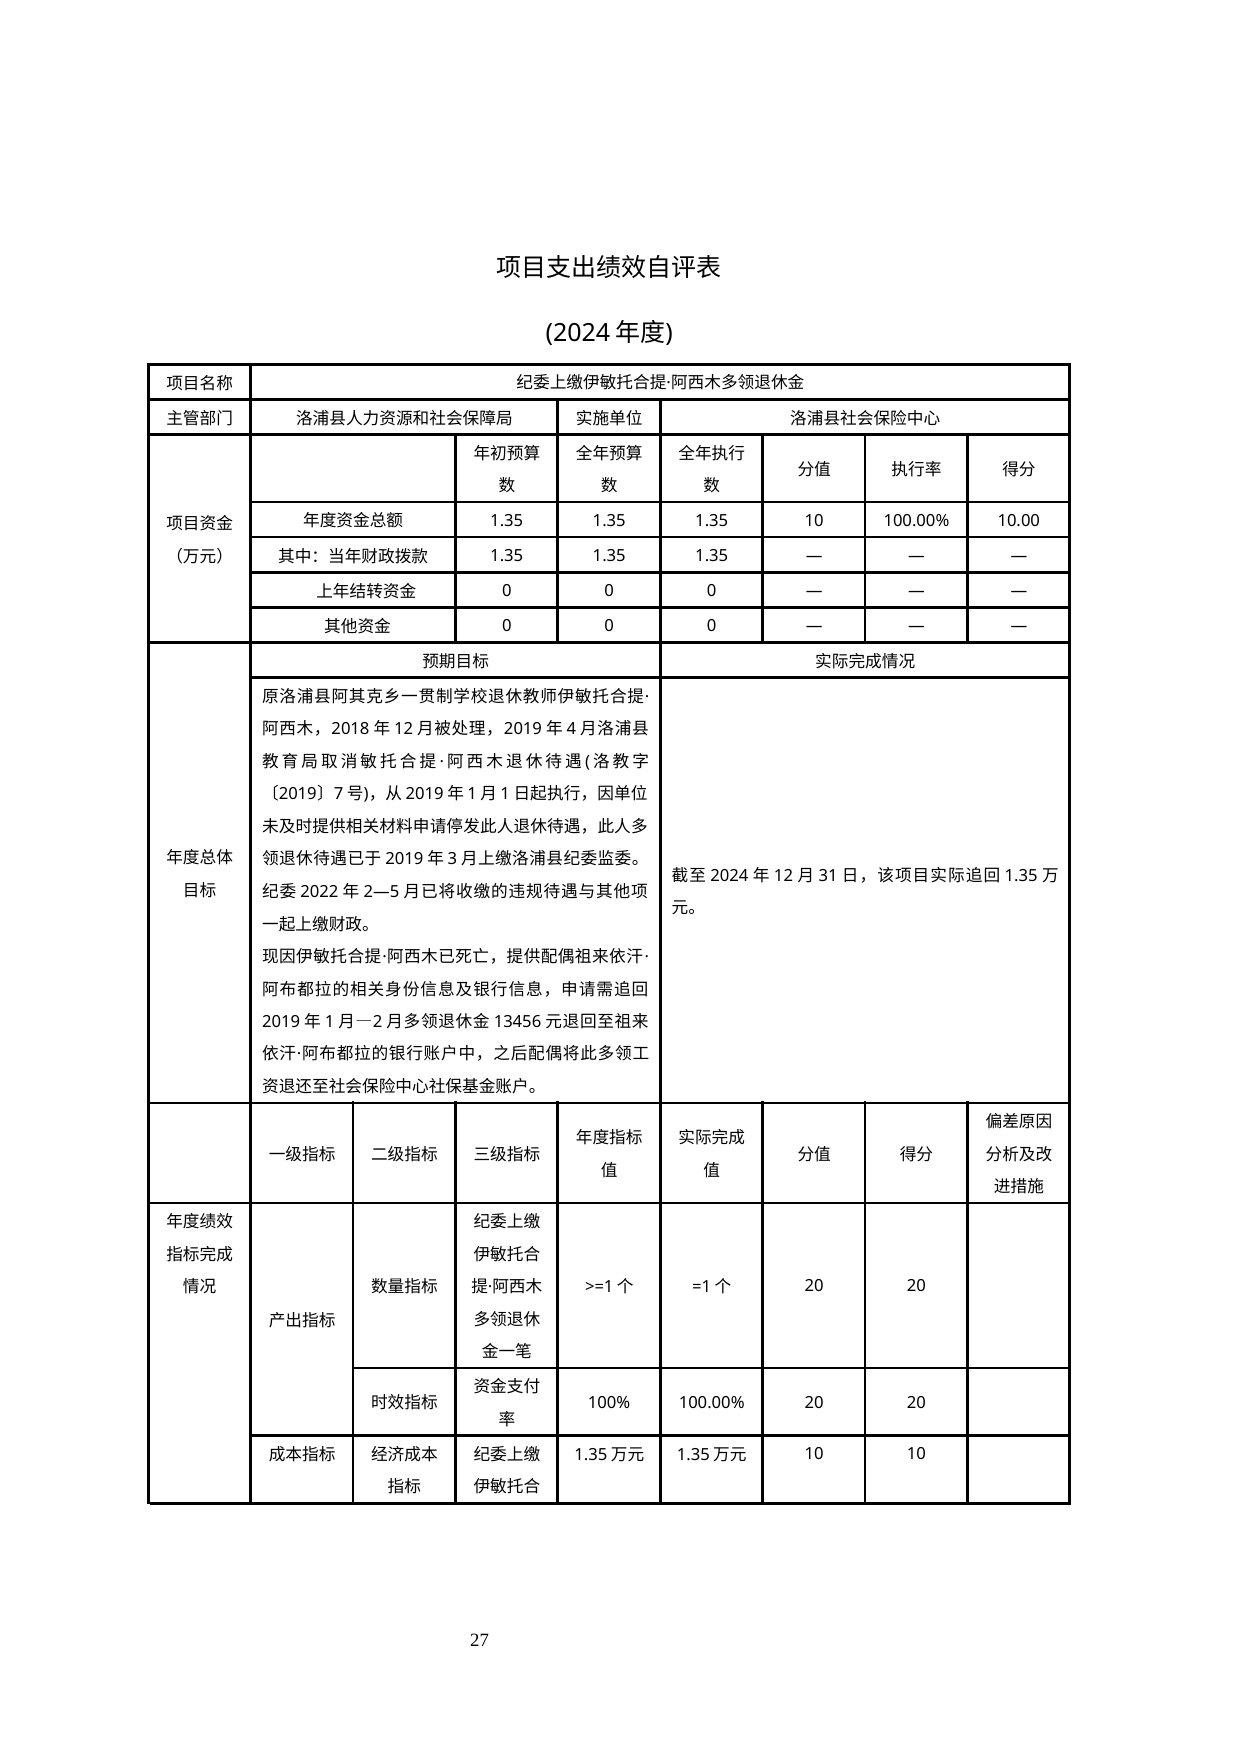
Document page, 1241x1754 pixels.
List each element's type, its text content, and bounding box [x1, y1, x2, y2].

table_cell 得分 [969, 436, 1068, 501]
table_cell 实际完成值 [662, 1104, 761, 1201]
table_cell >=1个 [559, 1204, 659, 1367]
table_cell 执行率 [866, 436, 966, 501]
table_cell — [764, 609, 864, 641]
table_cell 1.35 [662, 503, 761, 536]
table_cell 10 [764, 503, 864, 536]
table_cell 0 [662, 609, 761, 641]
table_cell 成本指标 [252, 1437, 352, 1502]
table_cell 全年预算数 [559, 436, 659, 501]
table_cell 年度绩效指标完成情况 [150, 1204, 249, 1502]
table_cell 年度资金总额 [252, 503, 454, 536]
table_cell — [866, 574, 966, 606]
table_cell 年度总体目标 [150, 644, 249, 1101]
table_cell =1个 [662, 1204, 761, 1367]
table_cell (2024年度) [148, 298, 1070, 363]
table_cell — [866, 609, 966, 641]
table_cell 年度指标值 [559, 1104, 659, 1201]
table_cell 1.35 [457, 538, 556, 571]
table_cell 偏差原因分析及改进措施 [969, 1104, 1068, 1201]
table_cell — [764, 538, 864, 571]
table_cell 实际完成情况 [662, 644, 1068, 676]
table_cell 截至2024年12月31日，该项目实际追回1.35万元。 [662, 679, 1068, 1101]
table_cell 1.35万元 [559, 1437, 659, 1502]
table_cell [252, 436, 454, 501]
table_cell 一级指标 [252, 1104, 352, 1201]
table_cell 1.35 [457, 503, 556, 536]
table_cell 原洛浦县阿其克乡一贯制学校退休教师伊敏托合提·阿西木，2018年12月被处理，2019年4月洛浦县教育局取消敏托合提·阿西木退休待遇(洛教字〔2019〕7号)，从2019年1月1日起执行，因单位未及时提供相关材料申请停发此人退休待遇，此人多领退休待遇已于2019年3月上缴洛浦县纪委监委。纪委2022年2—5月已将收缴的违规待遇与其他项一起上缴财政。 现因伊敏托合提·阿西木已死亡，提供配偶祖来依汗·阿布都拉的相关身份信息及银行信息，申请需追回2019年1月—2月多领退休金13456元退回至祖来依汗·阿布都拉的银行账户中，之后配偶将此多领工资退还至社会保险中心社保基金账户。 [252, 679, 659, 1101]
table_cell 得分 [866, 1104, 966, 1201]
table_cell 0 [457, 574, 556, 606]
table_cell 其他资金 [252, 609, 454, 641]
table_cell 分值 [764, 1104, 864, 1201]
table_cell — [866, 538, 966, 571]
table_cell 20 [866, 1204, 966, 1367]
table_cell 1.35 [559, 538, 659, 571]
table_cell — [969, 538, 1068, 571]
table_cell [969, 1204, 1068, 1367]
table_cell 纪委上缴伊敏托合提·阿西木多领退休金 [252, 366, 1068, 398]
table_cell 10.00 [969, 503, 1068, 536]
table_cell [969, 1369, 1068, 1434]
table_cell 纪委上缴伊敏托合提·阿西木多领退休金 [457, 1437, 556, 1502]
table_cell 数量指标 [354, 1204, 454, 1367]
table_cell 经济成本指标 [354, 1437, 454, 1502]
table_cell 项目名称 [150, 366, 249, 398]
table_cell 10 [866, 1437, 966, 1502]
table_cell 0 [457, 609, 556, 641]
table_cell 时效指标 [354, 1369, 454, 1434]
table_cell 项目资金 （万元） [150, 436, 249, 641]
table_cell 100.00% [662, 1369, 761, 1434]
table_cell 实施单位 [559, 401, 659, 433]
table_cell 主管部门 [150, 401, 249, 433]
table_cell 洛浦县人力资源和社会保障局 [252, 401, 556, 433]
table_cell 20 [764, 1204, 864, 1367]
table_cell 纪委上缴伊敏托合提·阿西木多领退休金一笔 [457, 1204, 556, 1367]
table_cell 洛浦县社会保险中心 [662, 401, 1068, 433]
table_cell 1.35万元 [662, 1437, 761, 1502]
table_cell 分值 [764, 436, 864, 501]
table_cell 0 [559, 574, 659, 606]
table_cell 0 [662, 574, 761, 606]
table_cell 20 [764, 1369, 864, 1434]
table_cell 1.35 [559, 503, 659, 536]
table_cell 20 [866, 1369, 966, 1434]
table_cell 三级指标 [457, 1104, 556, 1201]
table_cell — [969, 574, 1068, 606]
table_cell 预期目标 [252, 644, 659, 676]
table_cell 0 [559, 609, 659, 641]
table_cell [969, 1437, 1068, 1502]
table_cell 二级指标 [354, 1104, 454, 1201]
table_cell [150, 1104, 249, 1201]
table_cell 1.35 [662, 538, 761, 571]
table_cell 资金支付率 [457, 1369, 556, 1434]
table_cell 全年执行数 [662, 436, 761, 501]
table_cell 其中：当年财政拨款 [252, 538, 454, 571]
table_cell 上年结转资金 [252, 574, 454, 606]
table_cell 100% [559, 1369, 659, 1434]
table_cell — [764, 574, 864, 606]
table_cell 产出指标 [252, 1204, 352, 1434]
table_header 项目支出绩效自评表 [148, 233, 1070, 298]
table_cell 10 [764, 1437, 864, 1502]
table_cell 100.00% [866, 503, 966, 536]
table_cell 年初预算数 [457, 436, 556, 501]
table_cell — [969, 609, 1068, 641]
